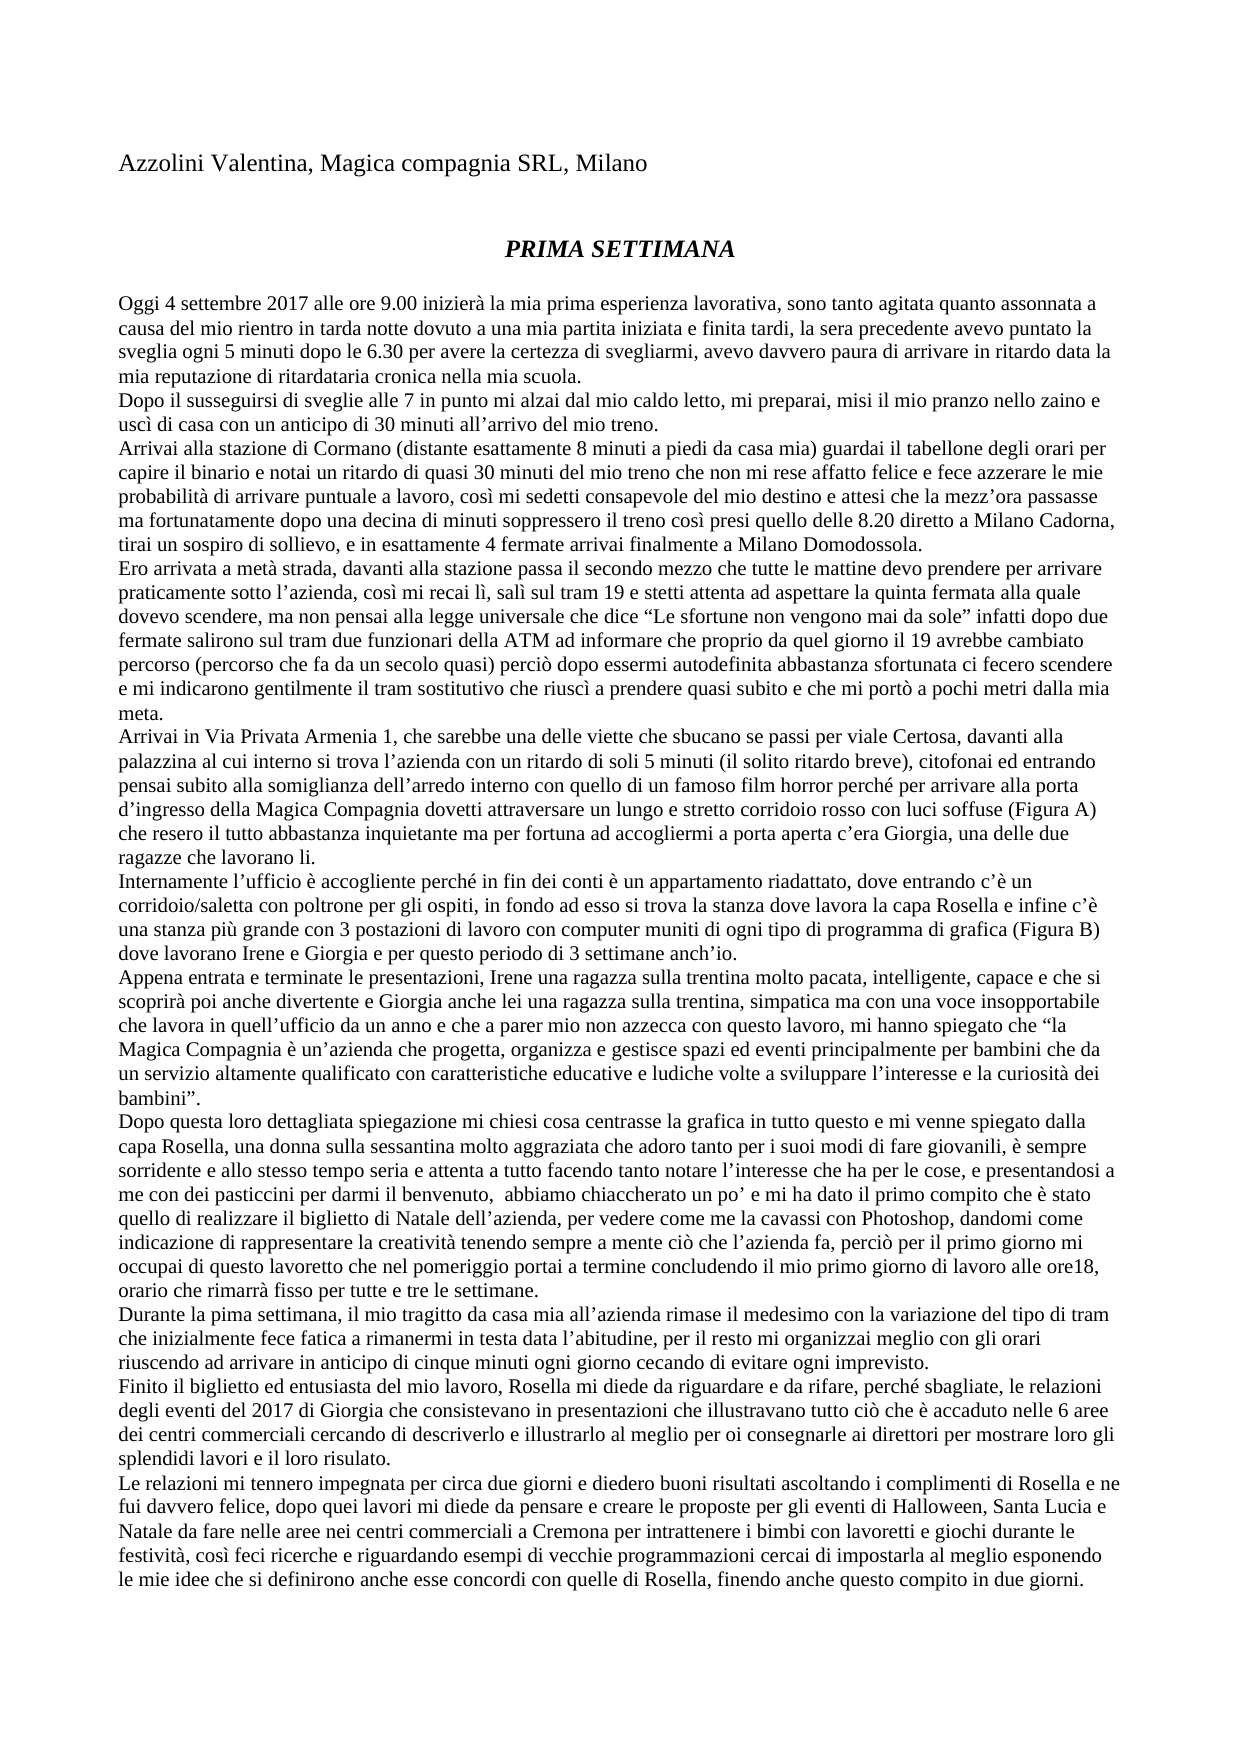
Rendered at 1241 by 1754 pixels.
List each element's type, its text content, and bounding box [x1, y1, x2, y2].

text Azzolini Valentina, Magica compagnia SRL, Milano [118, 148, 1122, 176]
text Finito il biglietto ed entusiasta del mio lavoro, Rosella mi diede da riguardare e da rifare, perché sbagliate, le relazioni degli eventi del 2017 di Giorgia che consistevano in presentazioni che illustravano tutto ciò che è accaduto nelle 6 aree dei centri commerciali cercando di descriverlo e illustrarlo al meglio per oi consegnarle ai direttori per mostrare loro gli splendidi lavori e il loro risulato. [118, 1374, 1122, 1470]
text Appena entrata e terminate le presentazioni, Irene una ragazza sulla trentina molto pacata, intelligente, capace e che si scoprirà poi anche divertente e Giorgia anche lei una ragazza sulla trentina, simpatica ma con una voce insopportabile che lavora in quell’ufficio da un anno e che a parer mio non azzecca con questo lavoro, mi hanno spiegato che “la Magica Compagnia è un’azienda che progetta, organizza e gestisce spazi ed eventi principalmente per bambini che da un servizio altamente qualificato con caratteristiche educative e ludiche volte a sviluppare l’interesse e la curiosità dei bambini”. [118, 965, 1122, 1109]
text Internamente l’ufficio è accogliente perché in fin dei conti è un appartamento riadattato, dove entrando c’è un corridoio/saletta con poltrone per gli ospiti, in fondo ad esso si trova la stanza dove lavora la capa Rosella e infine c’è una stanza più grande con 3 postazioni di lavoro con computer muniti di ogni tipo di programma di grafica (Figura B) dove lavorano Irene e Giorgia e per questo periodo di 3 settimane anch’io. [118, 869, 1122, 965]
text Ero arrivata a metà strada, davanti alla stazione passa il secondo mezzo che tutte le mattine devo prendere per arrivare praticamente sotto l’azienda, così mi recai lì, salì sul tram 19 e stetti attenta ad aspettare la quinta fermata alla quale dovevo scendere, ma non pensai alla legge universale che dice “Le sfortune non vengono mai da sole” infatti dopo due fermate salirono sul tram due funzionari della ATM ad informare che proprio da quel giorno il 19 avrebbe cambiato percorso (percorso che fa da un secolo quasi) perciò dopo essermi autodefinita abbastanza sfortunata ci fecero scendere e mi indicarono gentilmente il tram sostitutivo che riuscì a prendere quasi subito e che mi portò a pochi metri dalla mia meta. [118, 556, 1122, 724]
text Oggi 4 settembre 2017 alle ore 9.00 inizierà la mia prima esperienza lavorativa, sono tanto agitata quanto assonnata a causa del mio rientro in tarda notte dovuto a una mia partita iniziata e finita tardi, la sera precedente avevo puntato la sveglia ogni 5 minuti dopo le 6.30 per avere la certezza di svegliarmi, avevo davvero paura di arrivare in ritardo data la mia reputazione di ritardataria cronica nella mia scuola. [118, 291, 1122, 388]
text Dopo questa loro dettagliata spiegazione mi chiesi cosa centrasse la grafica in tutto questo e mi venne spiegato dalla capa Rosella, una donna sulla sessantina molto aggraziata che adoro tanto per i suoi modi di fare giovanili, è sempre sorridente e allo stesso tempo seria e attenta a tutto facendo tanto notare l’interesse che ha per le cose, e presentandosi a me con dei pasticcini per darmi il benvenuto, abbiamo chiaccherato un po’ e mi ha dato il primo compito che è stato quello di realizzare il biglietto di Natale dell’azienda, per vedere come me la cavassi con Photoshop, dandomi come indicazione di rappresentare la creatività tenendo sempre a mente ciò che l’azienda fa, perciò per il primo giorno mi occupai di questo lavoretto che nel pomeriggio portai a termine concludendo il mio primo giorno di lavoro alle ore18, orario che rimarrà fisso per tutte e tre le settimane. [118, 1109, 1122, 1302]
text Dopo il susseguirsi di sveglie alle 7 in punto mi alzai dal mio caldo letto, mi preparai, misi il mio pranzo nello zaino e uscì di casa con un anticipo di 30 minuti all’arrivo del mio treno. [118, 388, 1122, 436]
text Arrivai in Via Privata Armenia 1, che sarebbe una delle viette che sbucano se passi per viale Certosa, davanti alla palazzina al cui interno si trova l’azienda con un ritardo di soli 5 minuti (il solito ritardo breve), citofonai ed entrando pensai subito alla somiglianza dell’arredo interno con quello di un famoso film horror perché per arrivare alla porta d’ingresso della Magica Compagnia dovetti attraversare un lungo e stretto corridoio rosso con luci soffuse (Figura A) che resero il tutto abbastanza inquietante ma per fortuna ad accogliermi a porta aperta c’era Giorgia, una delle due ragazze che lavorano li. [118, 724, 1122, 869]
text Durante la pima settimana, il mio tragitto da casa mia all’azienda rimase il medesimo con la variazione del tipo di tram che inizialmente fece fatica a rimanermi in testa data l’abitudine, per il resto mi organizzai meglio con gli orari riuscendo ad arrivare in anticipo di cinque minuti ogni giorno cecando di evitare ogni imprevisto. [118, 1302, 1122, 1374]
text PRIMA SETTIMANA [118, 234, 1122, 263]
text Arrivai alla stazione di Cormano (distante esattamente 8 minuti a piedi da casa mia) guardai il tabellone degli orari per capire il binario e notai un ritardo di quasi 30 minuti del mio treno che non mi rese affatto felice e fece azzerare le mie probabilità di arrivare puntuale a lavoro, così mi sedetti consapevole del mio destino e attesi che la mezz’ora passasse ma fortunatamente dopo una decina di minuti soppressero il treno così presi quello delle 8.20 diretto a Milano Cadorna, tirai un sospiro di sollievo, e in esattamente 4 fermate arrivai finalmente a Milano Domodossola. [118, 436, 1122, 556]
text Le relazioni mi tennero impegnata per circa due giorni e diedero buoni risultati ascoltando i complimenti di Rosella e ne fui davvero felice, dopo quei lavori mi diede da pensare e creare le proposte per gli eventi di Halloween, Santa Lucia e Natale da fare nelle aree nei centri commerciali a Cremona per intrattenere i bimbi con lavoretti e giochi durante le festività, così feci ricerche e riguardando esempi di vecchie programmazioni cercai di impostarla al meglio esponendo le mie idee che si definirono anche esse concordi con quelle di Rosella, finendo anche questo compito in due giorni. [118, 1470, 1122, 1591]
